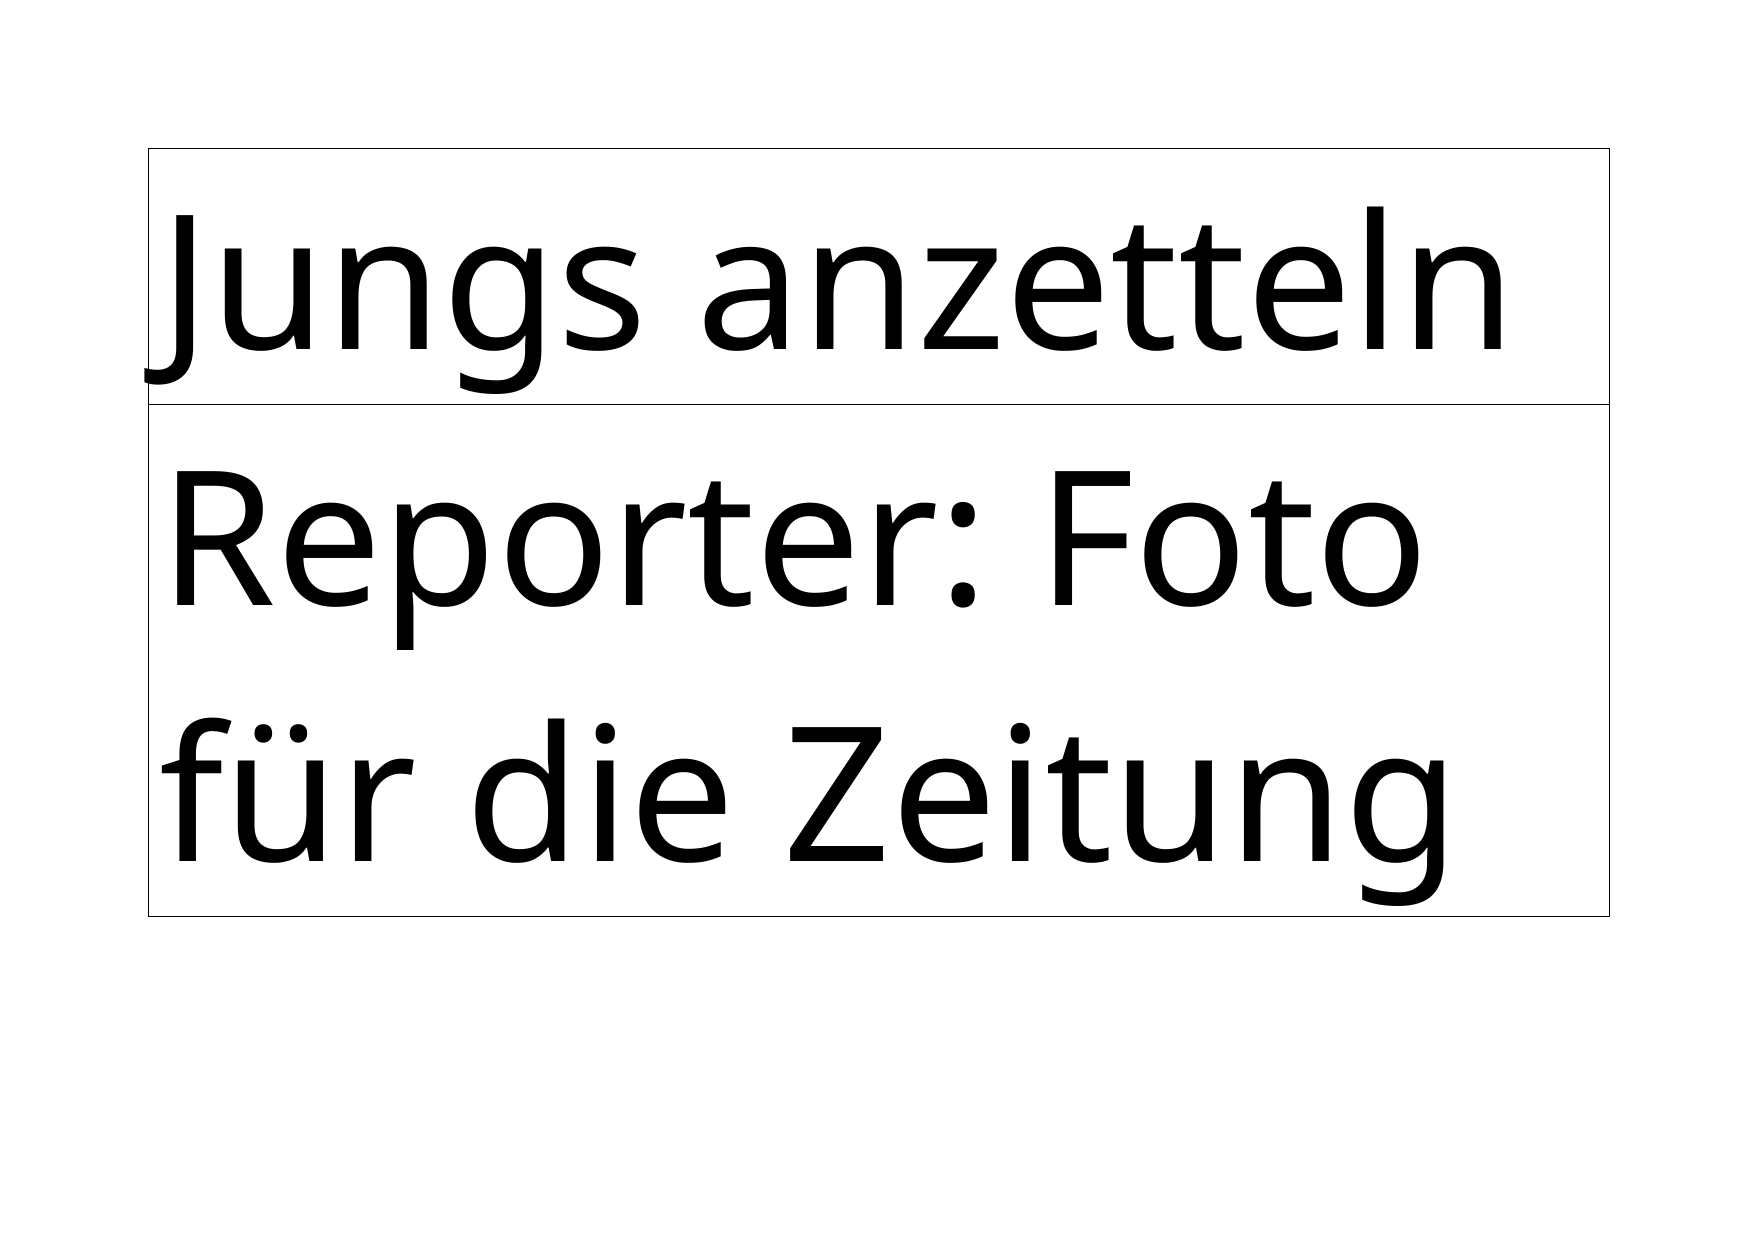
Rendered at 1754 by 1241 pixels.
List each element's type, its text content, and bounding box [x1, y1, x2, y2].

table_cell Reporter: Foto für die Zeitung [149, 405, 1609, 916]
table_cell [149, 149, 1609, 404]
